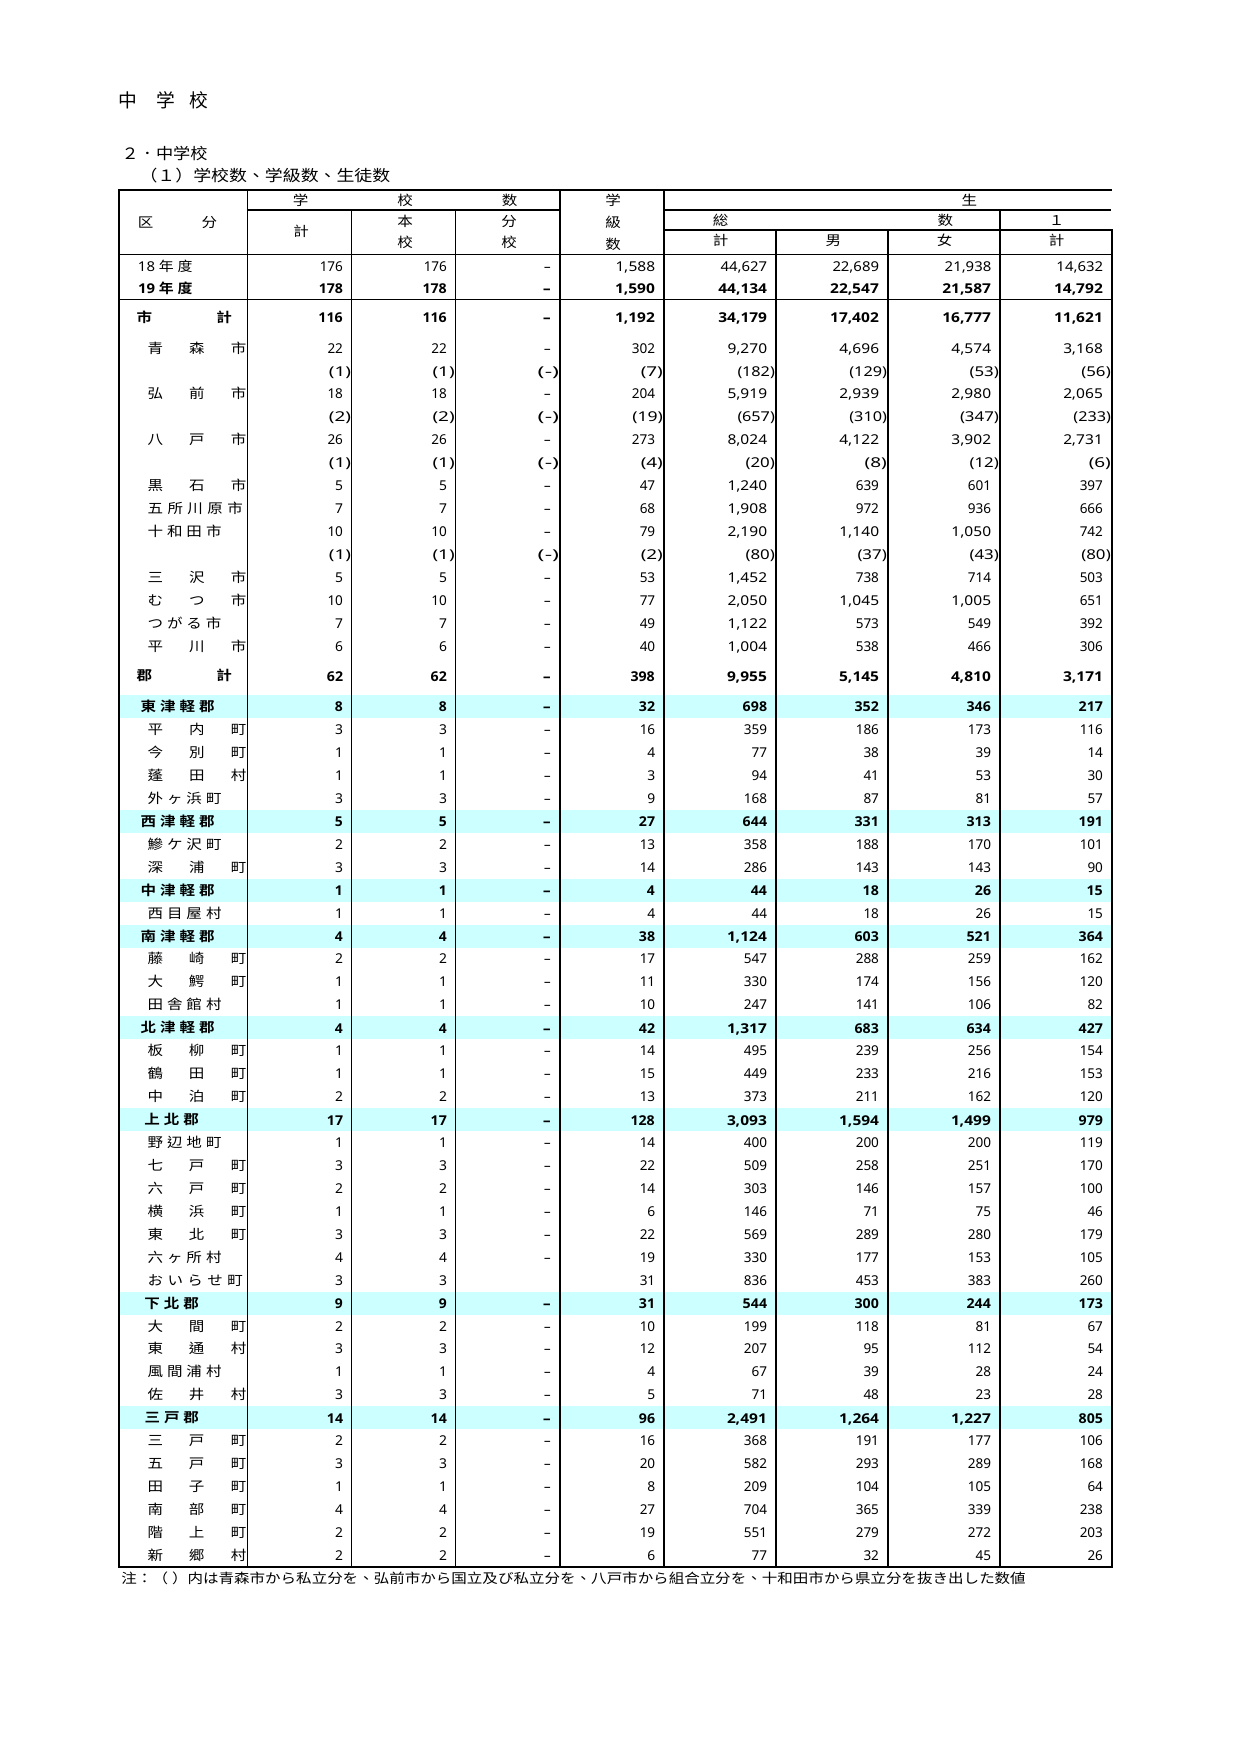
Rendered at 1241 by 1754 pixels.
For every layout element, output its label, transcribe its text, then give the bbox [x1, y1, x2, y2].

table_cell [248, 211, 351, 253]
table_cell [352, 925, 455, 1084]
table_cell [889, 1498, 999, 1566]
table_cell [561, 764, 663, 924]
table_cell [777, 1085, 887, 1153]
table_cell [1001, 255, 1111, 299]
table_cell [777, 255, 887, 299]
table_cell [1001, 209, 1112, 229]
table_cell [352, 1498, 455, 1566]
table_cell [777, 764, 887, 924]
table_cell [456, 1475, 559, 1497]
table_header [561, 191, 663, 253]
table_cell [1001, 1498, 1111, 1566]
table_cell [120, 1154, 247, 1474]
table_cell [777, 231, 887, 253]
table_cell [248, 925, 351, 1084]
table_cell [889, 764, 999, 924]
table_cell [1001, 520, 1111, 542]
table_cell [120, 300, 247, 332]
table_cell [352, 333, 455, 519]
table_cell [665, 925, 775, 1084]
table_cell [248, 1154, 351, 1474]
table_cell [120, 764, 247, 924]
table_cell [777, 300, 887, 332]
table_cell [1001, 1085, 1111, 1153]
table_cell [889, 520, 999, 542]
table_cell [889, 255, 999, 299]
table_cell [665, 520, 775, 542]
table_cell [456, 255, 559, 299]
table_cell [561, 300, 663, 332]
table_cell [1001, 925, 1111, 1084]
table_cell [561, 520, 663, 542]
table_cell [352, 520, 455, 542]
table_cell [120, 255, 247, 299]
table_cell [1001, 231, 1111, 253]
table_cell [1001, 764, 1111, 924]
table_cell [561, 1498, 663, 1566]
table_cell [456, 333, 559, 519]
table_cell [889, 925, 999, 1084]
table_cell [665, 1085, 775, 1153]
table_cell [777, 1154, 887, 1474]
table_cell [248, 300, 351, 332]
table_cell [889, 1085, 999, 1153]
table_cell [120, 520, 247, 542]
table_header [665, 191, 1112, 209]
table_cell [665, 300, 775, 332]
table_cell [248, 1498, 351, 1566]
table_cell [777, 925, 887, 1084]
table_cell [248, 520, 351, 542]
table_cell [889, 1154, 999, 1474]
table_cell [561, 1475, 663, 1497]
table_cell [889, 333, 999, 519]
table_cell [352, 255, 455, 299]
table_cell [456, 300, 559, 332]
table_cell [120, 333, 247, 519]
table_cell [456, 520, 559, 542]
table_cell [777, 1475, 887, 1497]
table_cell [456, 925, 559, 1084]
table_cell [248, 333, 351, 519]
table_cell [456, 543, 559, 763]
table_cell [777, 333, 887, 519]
text （１）学校数、学級数、生徒数 [139, 165, 1240, 186]
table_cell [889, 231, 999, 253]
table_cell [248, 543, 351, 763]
text ２．中学校 [121, 142, 1240, 164]
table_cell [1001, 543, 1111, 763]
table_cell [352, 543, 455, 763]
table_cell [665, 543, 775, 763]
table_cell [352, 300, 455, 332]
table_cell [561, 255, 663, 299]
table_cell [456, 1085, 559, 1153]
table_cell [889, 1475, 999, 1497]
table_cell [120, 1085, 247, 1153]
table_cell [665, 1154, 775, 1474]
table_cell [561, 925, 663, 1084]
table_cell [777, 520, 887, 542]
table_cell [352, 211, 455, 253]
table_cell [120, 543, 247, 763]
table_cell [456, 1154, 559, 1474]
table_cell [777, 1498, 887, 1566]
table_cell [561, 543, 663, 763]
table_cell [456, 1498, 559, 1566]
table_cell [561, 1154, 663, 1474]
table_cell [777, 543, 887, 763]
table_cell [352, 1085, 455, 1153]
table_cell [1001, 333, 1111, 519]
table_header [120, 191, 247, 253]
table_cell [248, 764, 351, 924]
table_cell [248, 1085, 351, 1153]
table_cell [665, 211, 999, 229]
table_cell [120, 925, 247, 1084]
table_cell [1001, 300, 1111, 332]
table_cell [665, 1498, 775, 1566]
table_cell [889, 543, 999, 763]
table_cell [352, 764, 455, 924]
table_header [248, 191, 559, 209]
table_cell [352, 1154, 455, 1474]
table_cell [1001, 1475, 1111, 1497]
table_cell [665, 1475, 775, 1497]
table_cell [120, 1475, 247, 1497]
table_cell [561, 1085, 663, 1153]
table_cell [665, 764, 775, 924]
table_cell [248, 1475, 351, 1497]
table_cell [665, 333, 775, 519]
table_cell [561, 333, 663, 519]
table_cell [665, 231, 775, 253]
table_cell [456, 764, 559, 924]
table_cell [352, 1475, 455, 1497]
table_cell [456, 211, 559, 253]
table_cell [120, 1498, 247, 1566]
text 中 学 校 [118, 87, 1240, 113]
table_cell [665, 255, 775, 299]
text 注：（ ）内は青森市から私立分を、弘前市から国立及び私立分を、八戸市から組合立分を、十和田市から県立分を抜き出した数値 [121, 1569, 1240, 1587]
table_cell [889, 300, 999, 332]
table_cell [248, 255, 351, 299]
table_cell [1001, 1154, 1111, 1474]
